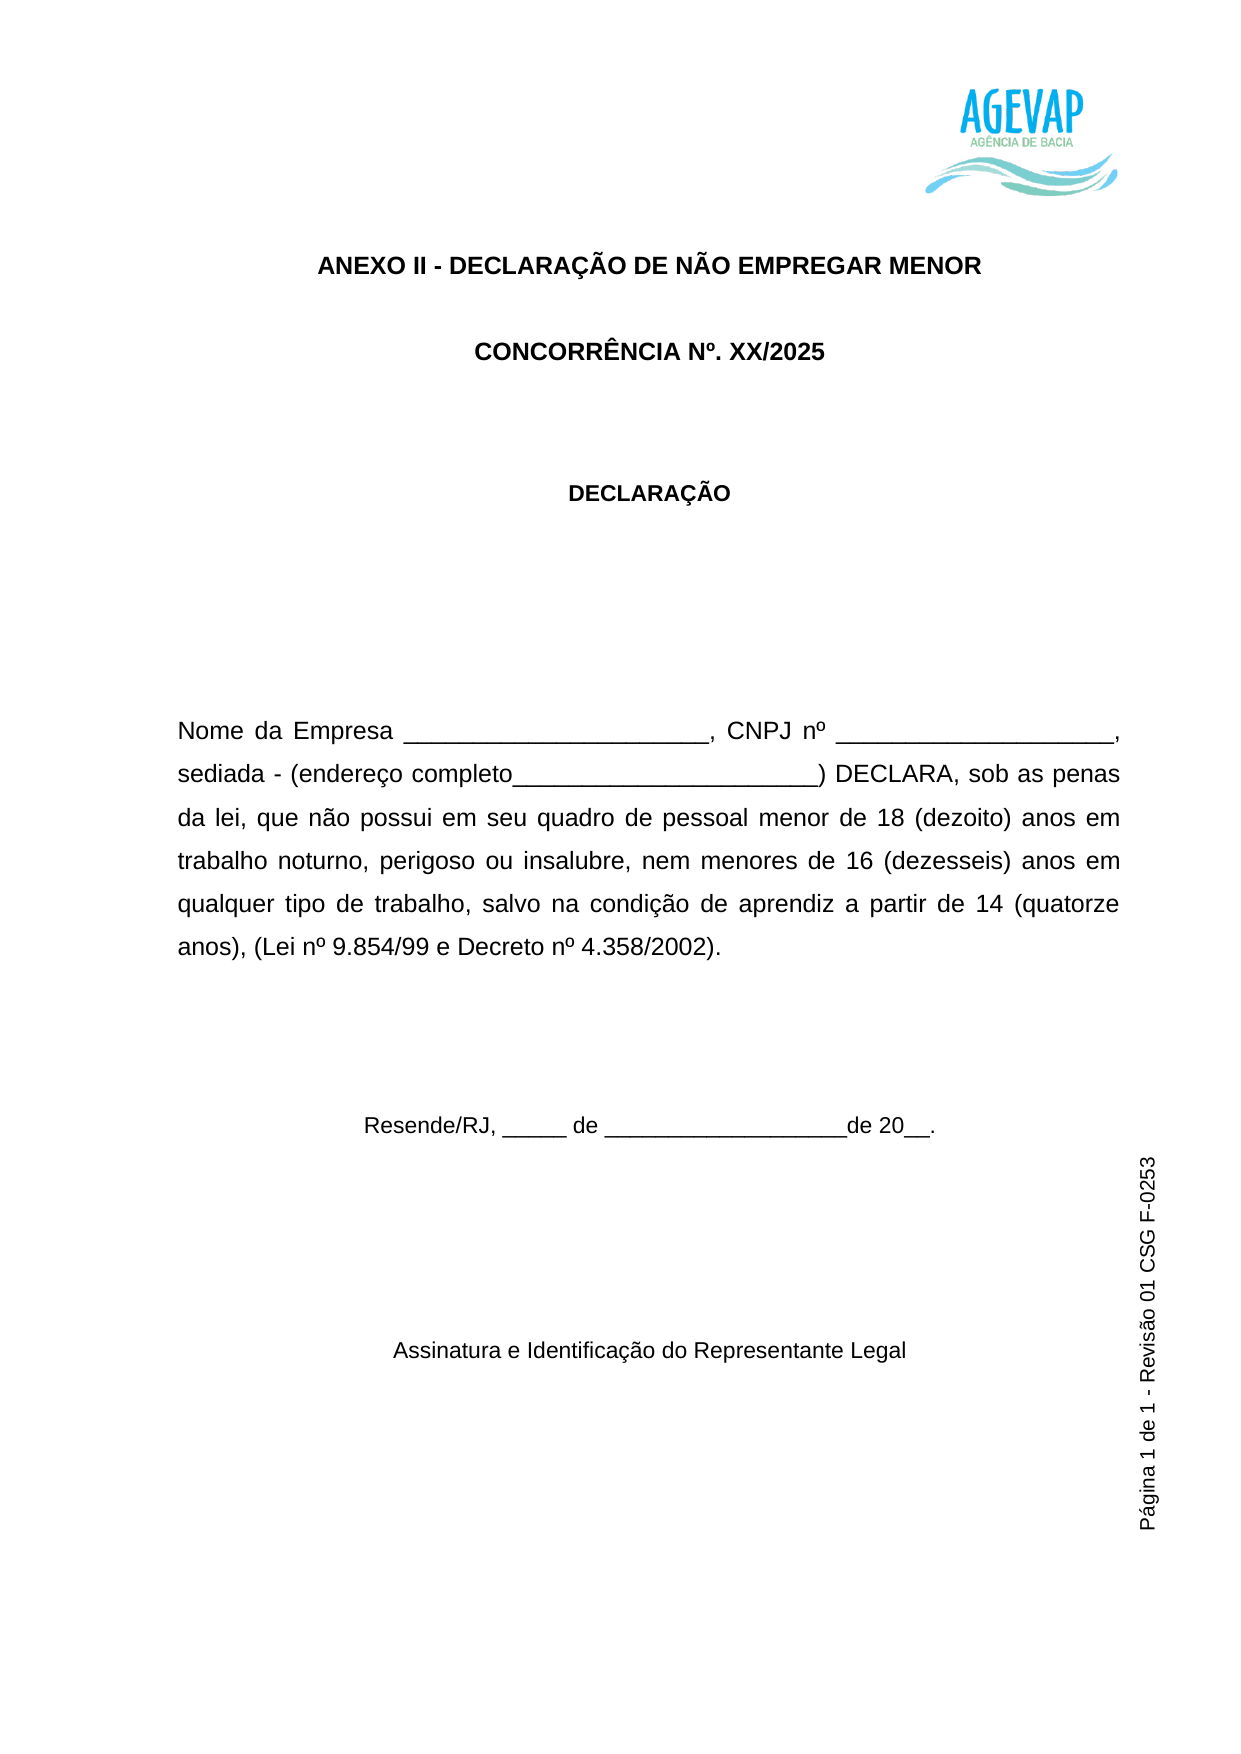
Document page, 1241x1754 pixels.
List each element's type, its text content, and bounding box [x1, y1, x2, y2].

text Assinatura e Identificação do Representante Legal [177, 1337, 1122, 1363]
text Nome da Empresa ______________________, CNPJ nº ____________________, sediada - (endereço completo______________________) DECLARA, sob as penas da lei, que não possui em seu quadro de pessoal menor de 18 (dezoito) anos em trabalho noturno, perigoso ou insalubre, nem menores de 16 (dezesseis) anos em qualquer tipo de trabalho, salvo na condição de aprendiz a partir de 14 (quatorze anos), (Lei nº 9.854/99 e Decreto nº 4.358/2002). [177, 716, 1122, 961]
picture [925, 88, 1118, 196]
text DECLARAÇÃO [177, 480, 1122, 506]
text CONCORRÊNCIA Nº. XX/2025 [177, 337, 1122, 366]
text Resende/RJ, _____ de ___________________de 20__. [177, 1112, 1122, 1139]
text ANEXO II - DECLARAÇÃO DE NÃO EMPREGAR MENOR [177, 251, 1122, 280]
